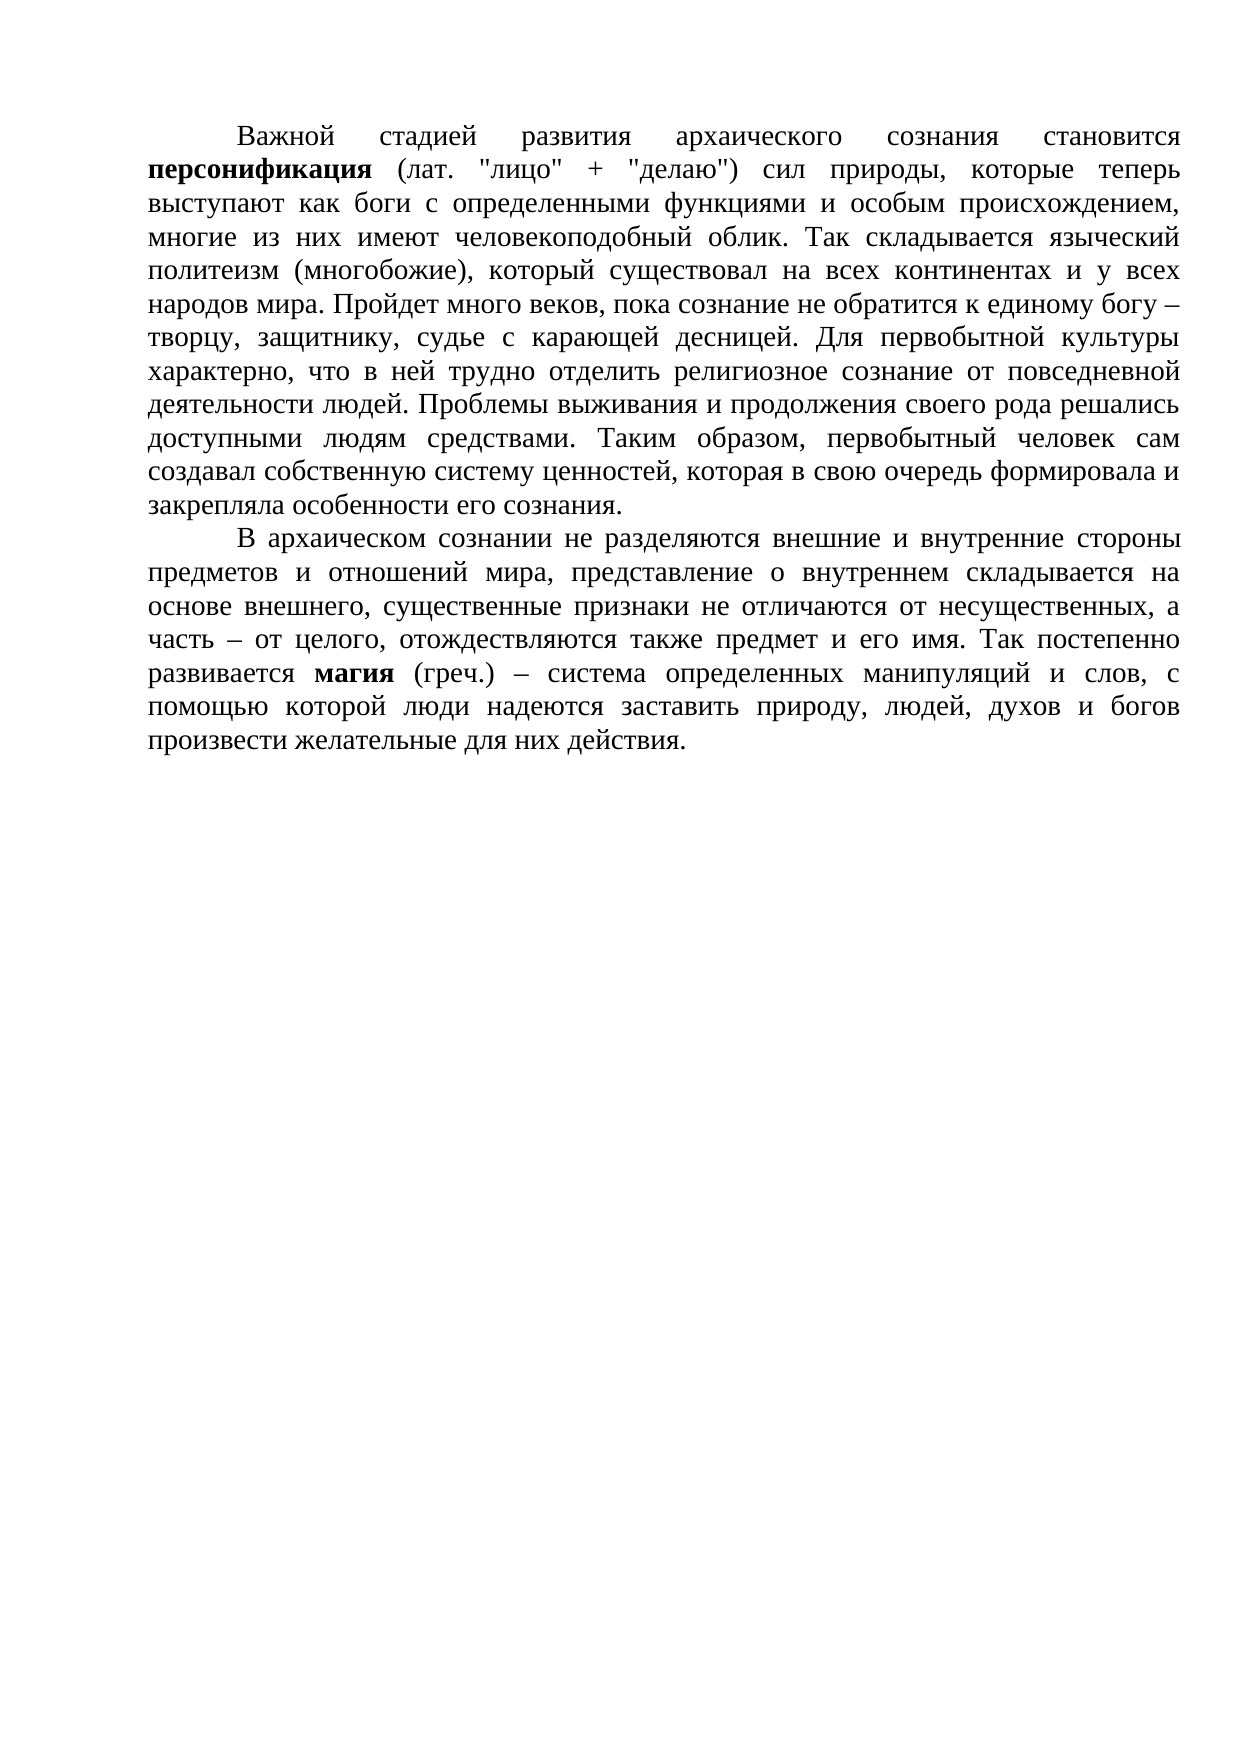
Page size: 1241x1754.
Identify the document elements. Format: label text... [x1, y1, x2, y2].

text В архаическом сознании не разделяются внешние и внутренние стороны предметов и отношений мира, представление о внутреннем складывается на основе внешнего, существенные признаки не отличаются от несущественных, а часть – от целого, отождествляются также предмет и его имя. Так постепенно развивается магия (греч.) – система определенных манипуляций и слов, с помощью которой люди надеются заставить природу, людей, духов и богов произвести желательные для них действия. [148, 521, 1181, 755]
text Важной стадией развития архаического сознания становится персонификация (лат. "лицо" + "делаю") сил природы, которые теперь выступают как боги с определенными функциями и особым происхождением, многие из них имеют человекоподобный облик. Так складывается языческий политеизм (многобожие), который существовал на всех континентах и у всех народов мира. Пройдет много веков, пока сознание не обратится к единому богу – творцу, защитнику, судье с карающей десницей. Для первобытной культуры характерно, что в ней трудно отделить религиозное сознание от повседневной деятельности людей. Проблемы выживания и продолжения своего рода решались доступными людям средствами. Таким образом, первобытный человек сам создавал собственную систему ценностей, которая в свою очередь формировала и закрепляла особенности его сознания. [148, 118, 1181, 521]
